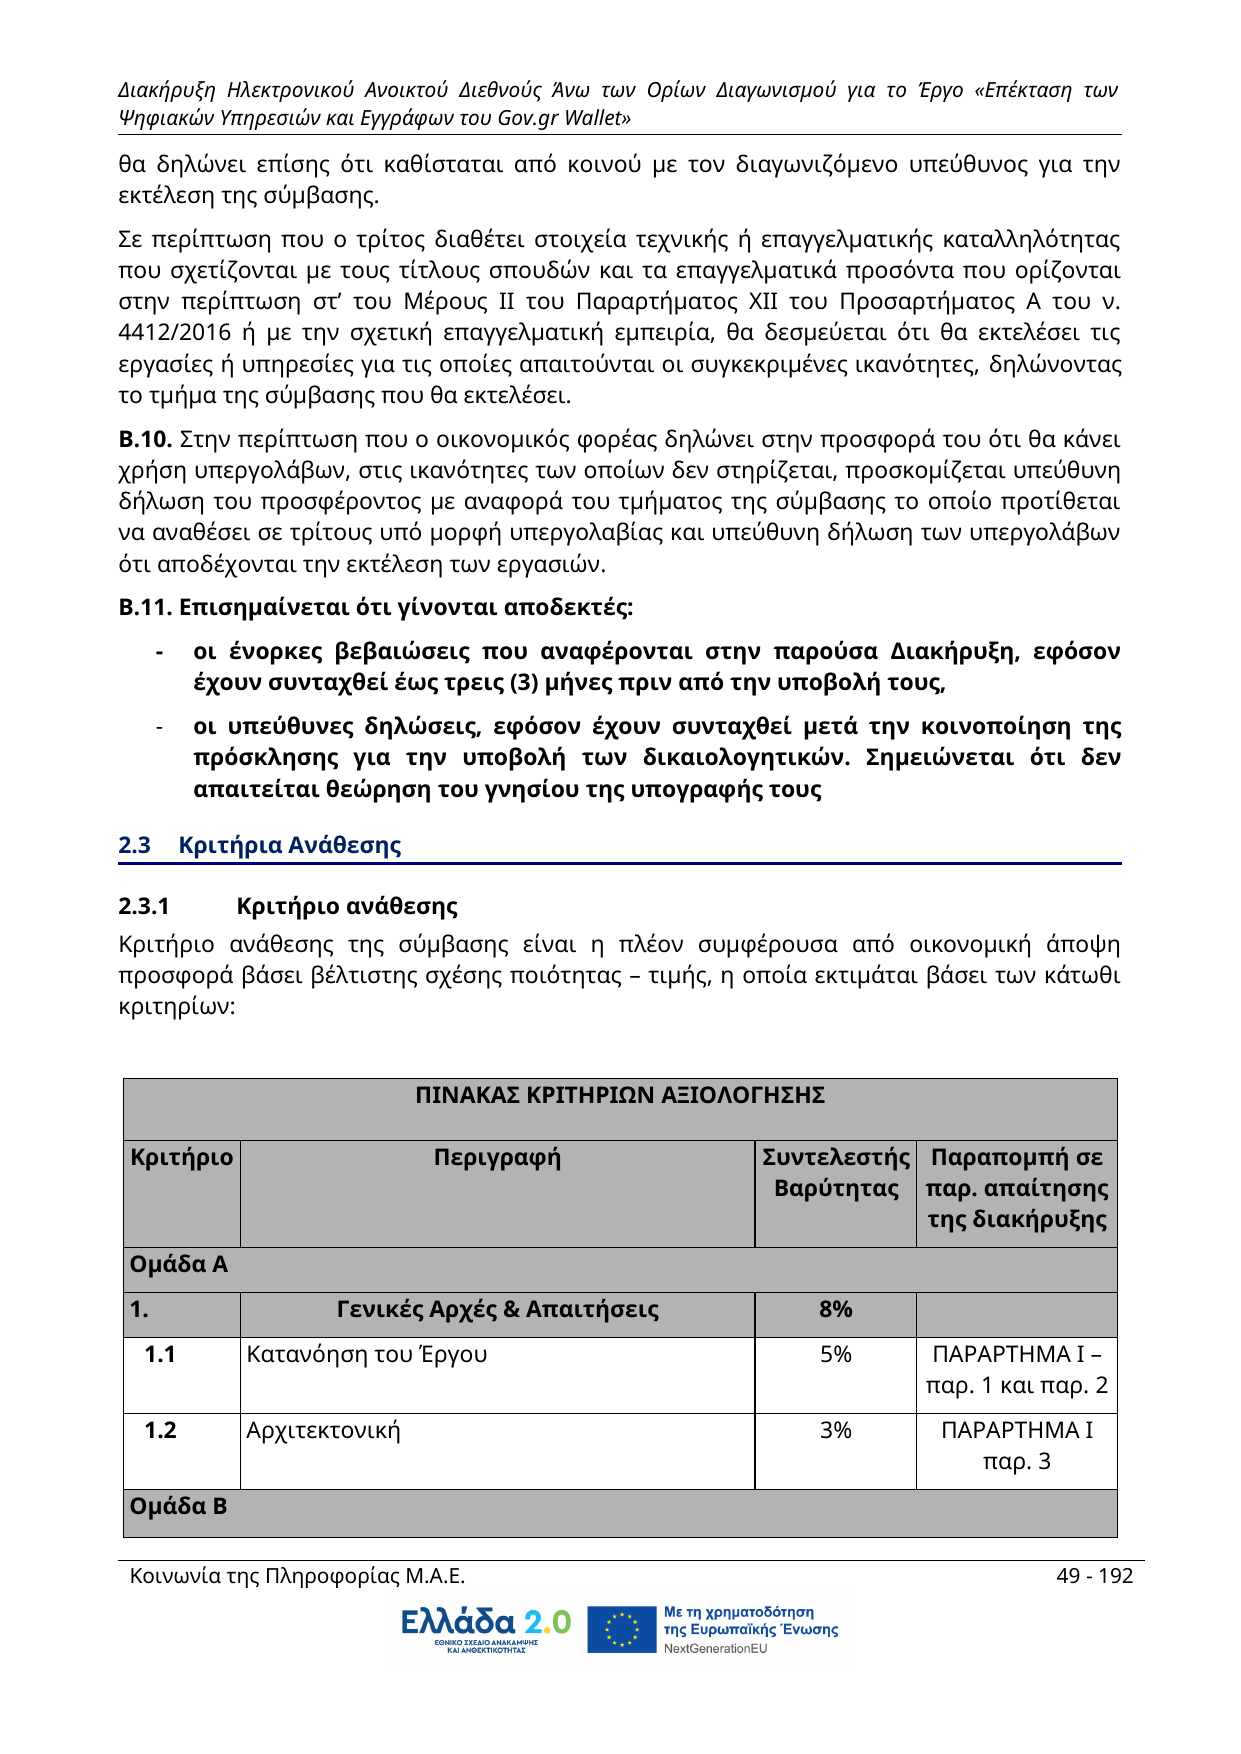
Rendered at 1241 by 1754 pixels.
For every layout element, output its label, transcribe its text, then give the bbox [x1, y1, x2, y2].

picture [386, 1590, 855, 1670]
table_cell Κατανόηση του Έργου [241, 1338, 754, 1413]
table_cell Παραπομπή σε παρ. απαίτησης της διακήρυξης [917, 1141, 1117, 1247]
table_header ΠΙΝΑΚΑΣ ΚΡΙΤΗΡΙΩΝ ΑΞΙΟΛΟΓΗΣΗΣ [124, 1079, 1117, 1140]
subtitle Κριτήριο ανάθεσης [118, 890, 1122, 921]
table_cell Περιγραφή [241, 1141, 754, 1247]
table_cell 1.1 [124, 1338, 240, 1413]
text Β.10. Στην περίπτωση που ο οικονομικός φορέας δηλώνει στην προσφορά του ότι θα κάνει χρήση υπεργολάβων, στις ικανότητες των οποίων δεν στηρίζεται, προσκομίζεται υπεύθυνη δήλωση του προσφέροντος με αναφορά του τμήματος της σύμβασης το οποίο προτίθεται να αναθέσει σε τρίτους υπό μορφή υπεργολαβίας και υπεύθυνη δήλωση των υπεργολάβων ότι αποδέχονται την εκτέλεση των εργασιών. [118, 422, 1122, 579]
table_cell [917, 1293, 1117, 1337]
text Β.11. Επισημαίνεται ότι γίνονται αποδεκτές: [118, 591, 1122, 622]
table_cell 8% [756, 1293, 916, 1337]
table_cell Συντελεστής Βαρύτητας [756, 1141, 916, 1247]
table_cell Ομάδα Α [124, 1248, 1117, 1292]
table_cell 3% [756, 1414, 916, 1489]
table_cell [124, 1293, 240, 1337]
list οι ένορκες βεβαιώσεις που αναφέρονται στην παρούσα Διακήρυξη, εφόσον έχουν συνταχθεί έως τρεις (3) μήνες πριν από την υποβολή τους, [156, 635, 1122, 697]
subtitle Κριτήρια Ανάθεσης [118, 829, 1122, 862]
text Κριτήριο ανάθεσης της σύμβασης είναι η πλέον συμφέρουσα από οικονομική άποψη προσφορά βάσει βέλτιστης σχέσης ποιότητας – τιμής, η οποία εκτιμάται βάσει των κάτωθι κριτηρίων: [118, 928, 1122, 1021]
table_cell 5% [756, 1338, 916, 1413]
list οι υπεύθυνες δηλώσεις, εφόσον έχουν συνταχθεί μετά την κοινοποίηση της πρόσκλησης για την υποβολή των δικαιολογητικών. Σημειώνεται ότι δεν απαιτείται θεώρηση του γνησίου της υπογραφής τους [156, 710, 1122, 804]
table_cell Ομάδα Β [124, 1490, 1117, 1537]
table_cell Αρχιτεκτονική [241, 1414, 754, 1489]
table_cell Γενικές Αρχές & Απαιτήσεις [241, 1293, 754, 1337]
text Σε περίπτωση που ο τρίτος διαθέτει στοιχεία τεχνικής ή επαγγελματικής καταλληλότητας που σχετίζονται με τους τίτλους σπουδών και τα επαγγελματικά προσόντα που ορίζονται στην περίπτωση στ’ του Μέρους ΙΙ του Παραρτήματος ΧΙΙ του Προσαρτήματος Α του ν. 4412/2016 ή με την σχετική επαγγελματική εμπειρία, θα δεσμεύεται ότι θα εκτελέσει τις εργασίες ή υπηρεσίες για τις οποίες απαιτούνται οι συγκεκριμένες ικανότητες, δηλώνοντας το τμήμα της σύμβασης που θα εκτελέσει. [118, 222, 1122, 410]
table_cell ΠΑΡΑΡΤΗΜΑ Ι παρ. 3 [917, 1414, 1117, 1489]
table_cell ΠΑΡΑΡΤΗΜΑ Ι – παρ. 1 και παρ. 2 [917, 1338, 1117, 1413]
table_cell Κριτήριο [124, 1141, 240, 1247]
table_cell 1.2 [124, 1414, 240, 1489]
